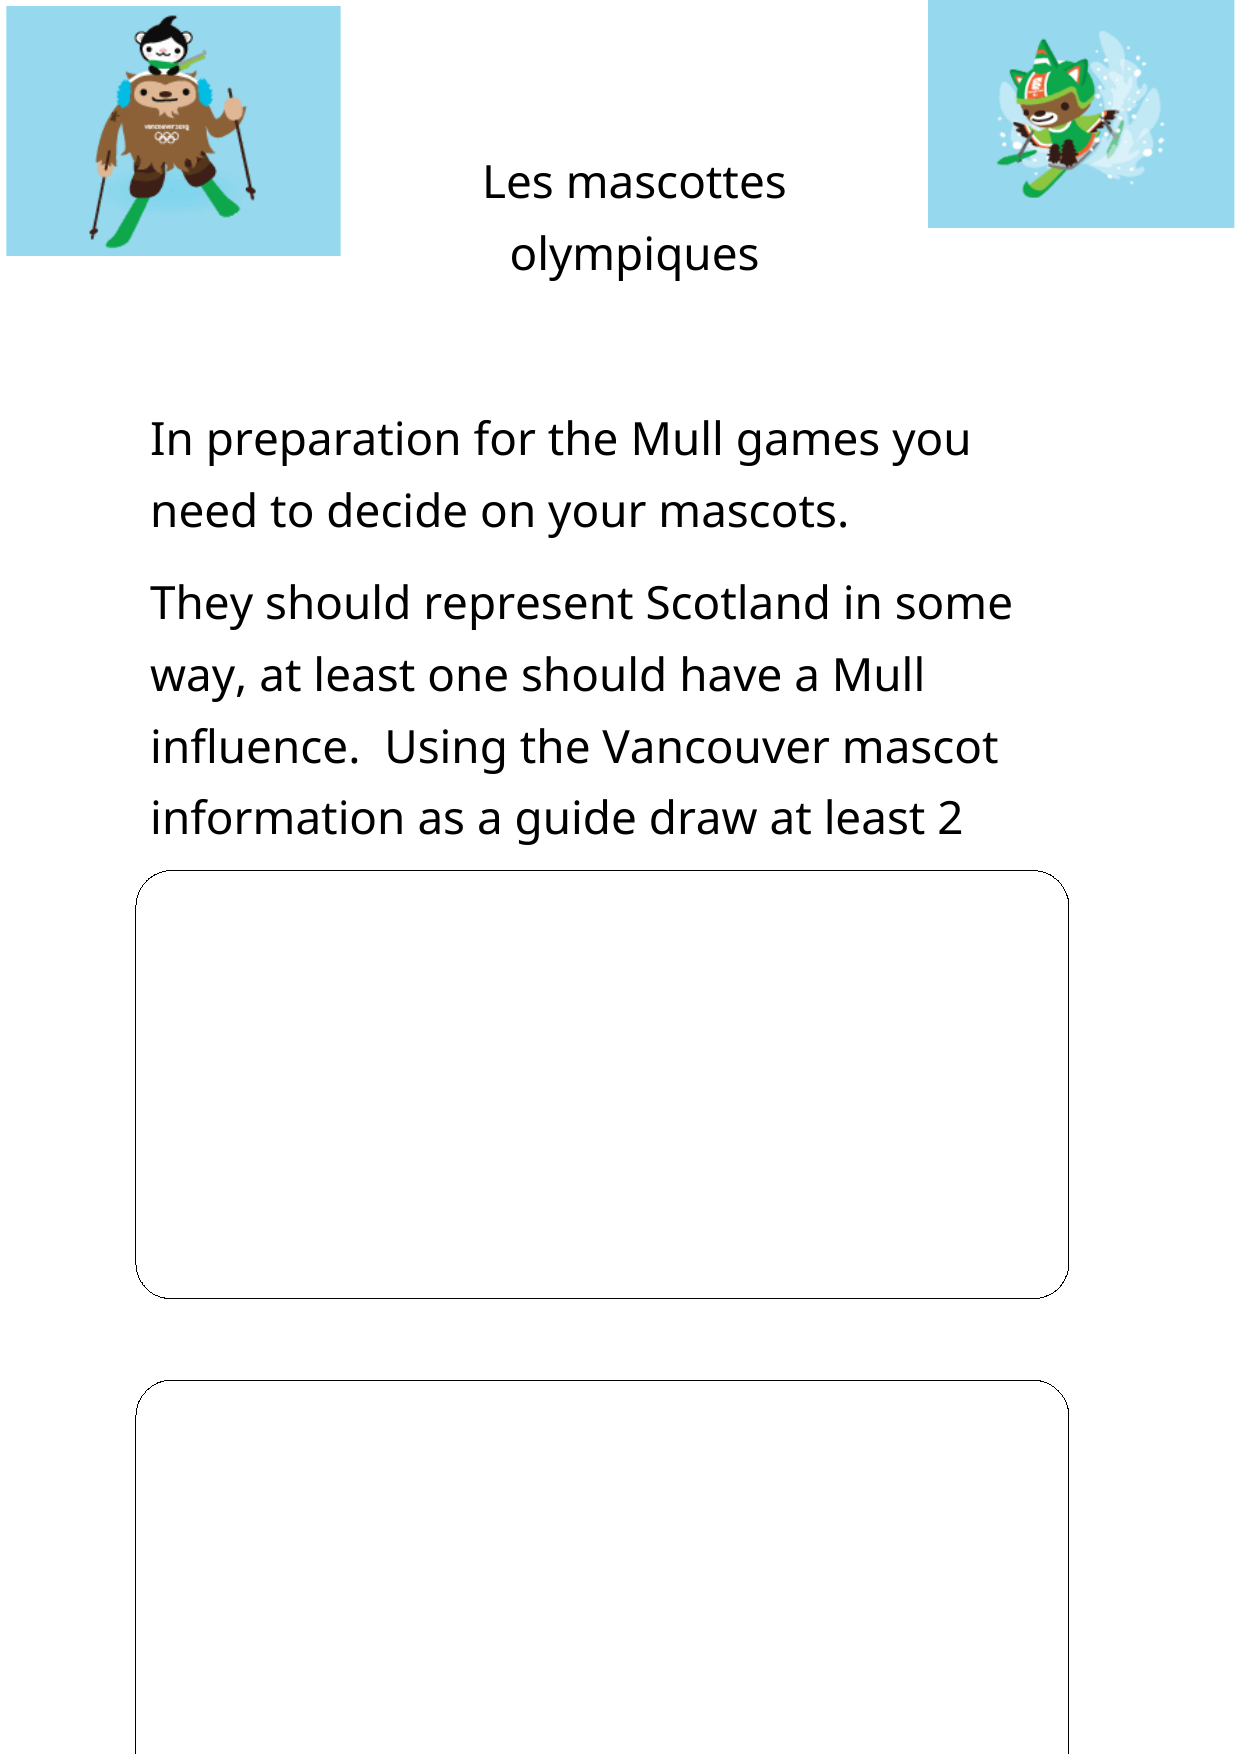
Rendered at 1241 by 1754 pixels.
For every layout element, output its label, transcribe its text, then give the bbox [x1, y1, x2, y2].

text In preparation for the Mull games you need to decide on your mascots. [150, 407, 1090, 541]
picture [928, 0, 1235, 228]
picture [6, 6, 341, 256]
text Les mascottes olympiques [150, 150, 1090, 284]
text They should represent Scotland in some way, at least one should have a Mull influence. Using the Vancouver mascot information as a guide draw at least 2 mascots and write their profile in French. [150, 571, 1090, 920]
